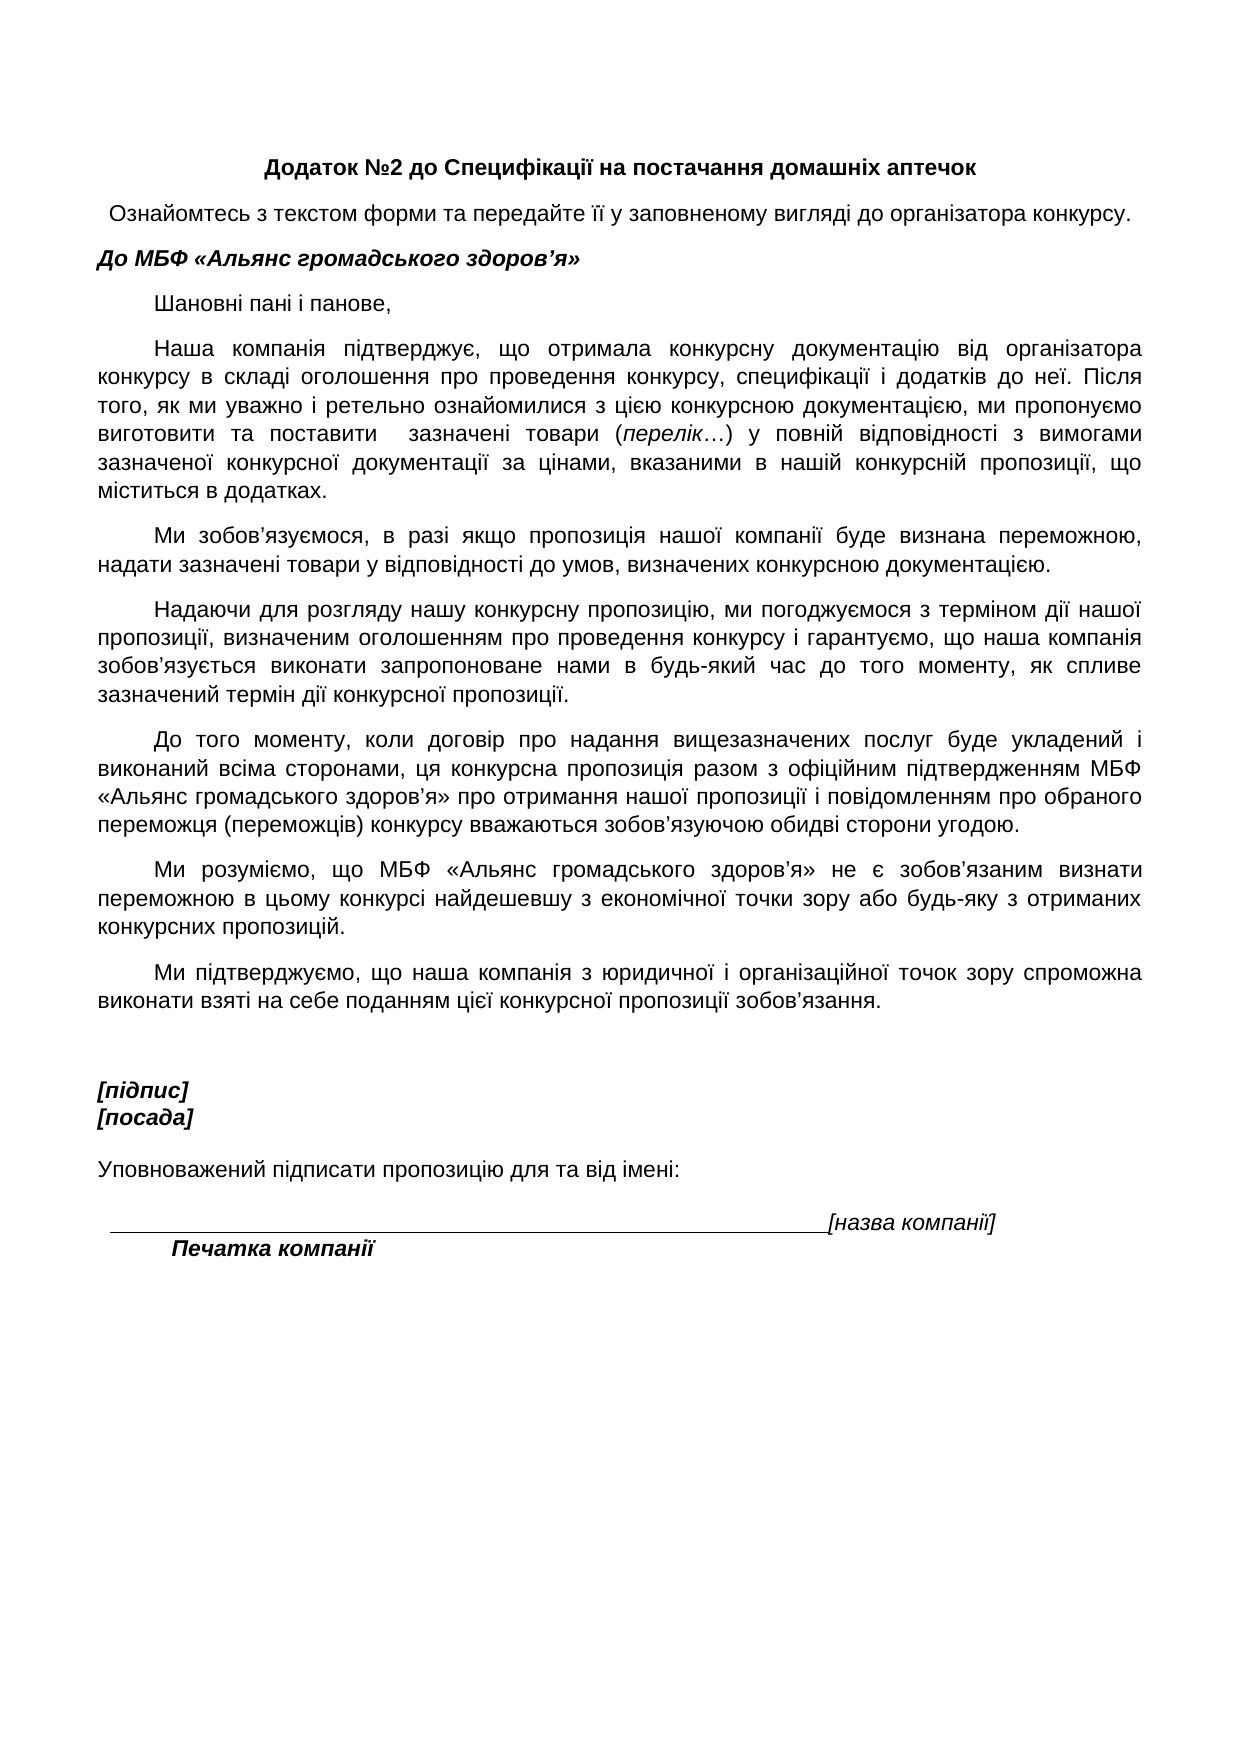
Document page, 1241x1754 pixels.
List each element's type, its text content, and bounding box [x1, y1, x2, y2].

text Ми підтверджуємо, що наша компанія з юридичної і організаційної точок зору спроможна виконати взяті на себе поданням цієї конкурсної пропозиції зобов’язання. [97, 958, 1143, 1013]
text Шановні пані і панове, [97, 290, 1143, 316]
text До того моменту, коли договір про надання вищезазначених послуг буде укладений і виконаний всіма сторонами, ця конкурсна пропозиція разом з офіційним підтвердженням МБФ «Альянс громадського здоров’я» про отримання нашої пропозиції і повідомленням про обраного переможця (переможців) конкурсу вважаються зобов’язуючою обидві сторони угодою. [97, 726, 1143, 838]
text Ми розуміємо, що МБФ «Альянс громадського здоров’я» не є зобов’язаним визнати переможною в цьому конкурсі найдешевшу з економічної точки зору або будь-яку з отриманих конкурсних пропозицій. [97, 856, 1143, 940]
subtitle [посада] [97, 1103, 1143, 1130]
text Ознайомтесь з текстом форми та передайте її у заповненому вигляді до організатора конкурсу. [97, 199, 1143, 226]
text [назва компанії] [97, 1209, 1143, 1235]
text Наша компанія підтверджує, що отримала конкурсну документацію від організатора конкурсу в складі оголошення про проведення конкурсу, специфікації і додатків до неї. Після того, як ми уважно і ретельно ознайомилися з цією конкурсною документацією, ми пропонуємо виготовити та поставити зазначені товари (перелік…) у повній відповідності з вимогами зазначеної конкурсної документації за цінами, вказаними в нашій конкурсній пропозиції, що міститься в додатках. [97, 335, 1143, 503]
text До МБФ «Альянс громадського здоров’я» [97, 244, 1143, 271]
text Додаток №2 до Специфікації на постачання домашніх аптечок [97, 154, 1143, 181]
text Ми зобов’язуємося, в разі якщо пропозиція нашої компанії буде визнана переможною, надати зазначені товари у відповідності до умов, визначених конкурсною документацією. [97, 522, 1143, 577]
subtitle Печатка компанії [97, 1235, 1143, 1262]
text Уповноважений підписати пропозицію для та від імені: [97, 1156, 1143, 1182]
text Надаючи для розгляду нашу конкурсну пропозицію, ми погоджуємося з терміном дії нашої пропозиції, визначеним оголошенням про проведення конкурсу і гарантуємо, що наша компанія зобов’язується виконати запропоноване нами в будь-який час до того моменту, як спливе зазначений термін дії конкурсної пропозиції. [97, 596, 1143, 707]
subtitle [підпис] [97, 1077, 1143, 1103]
